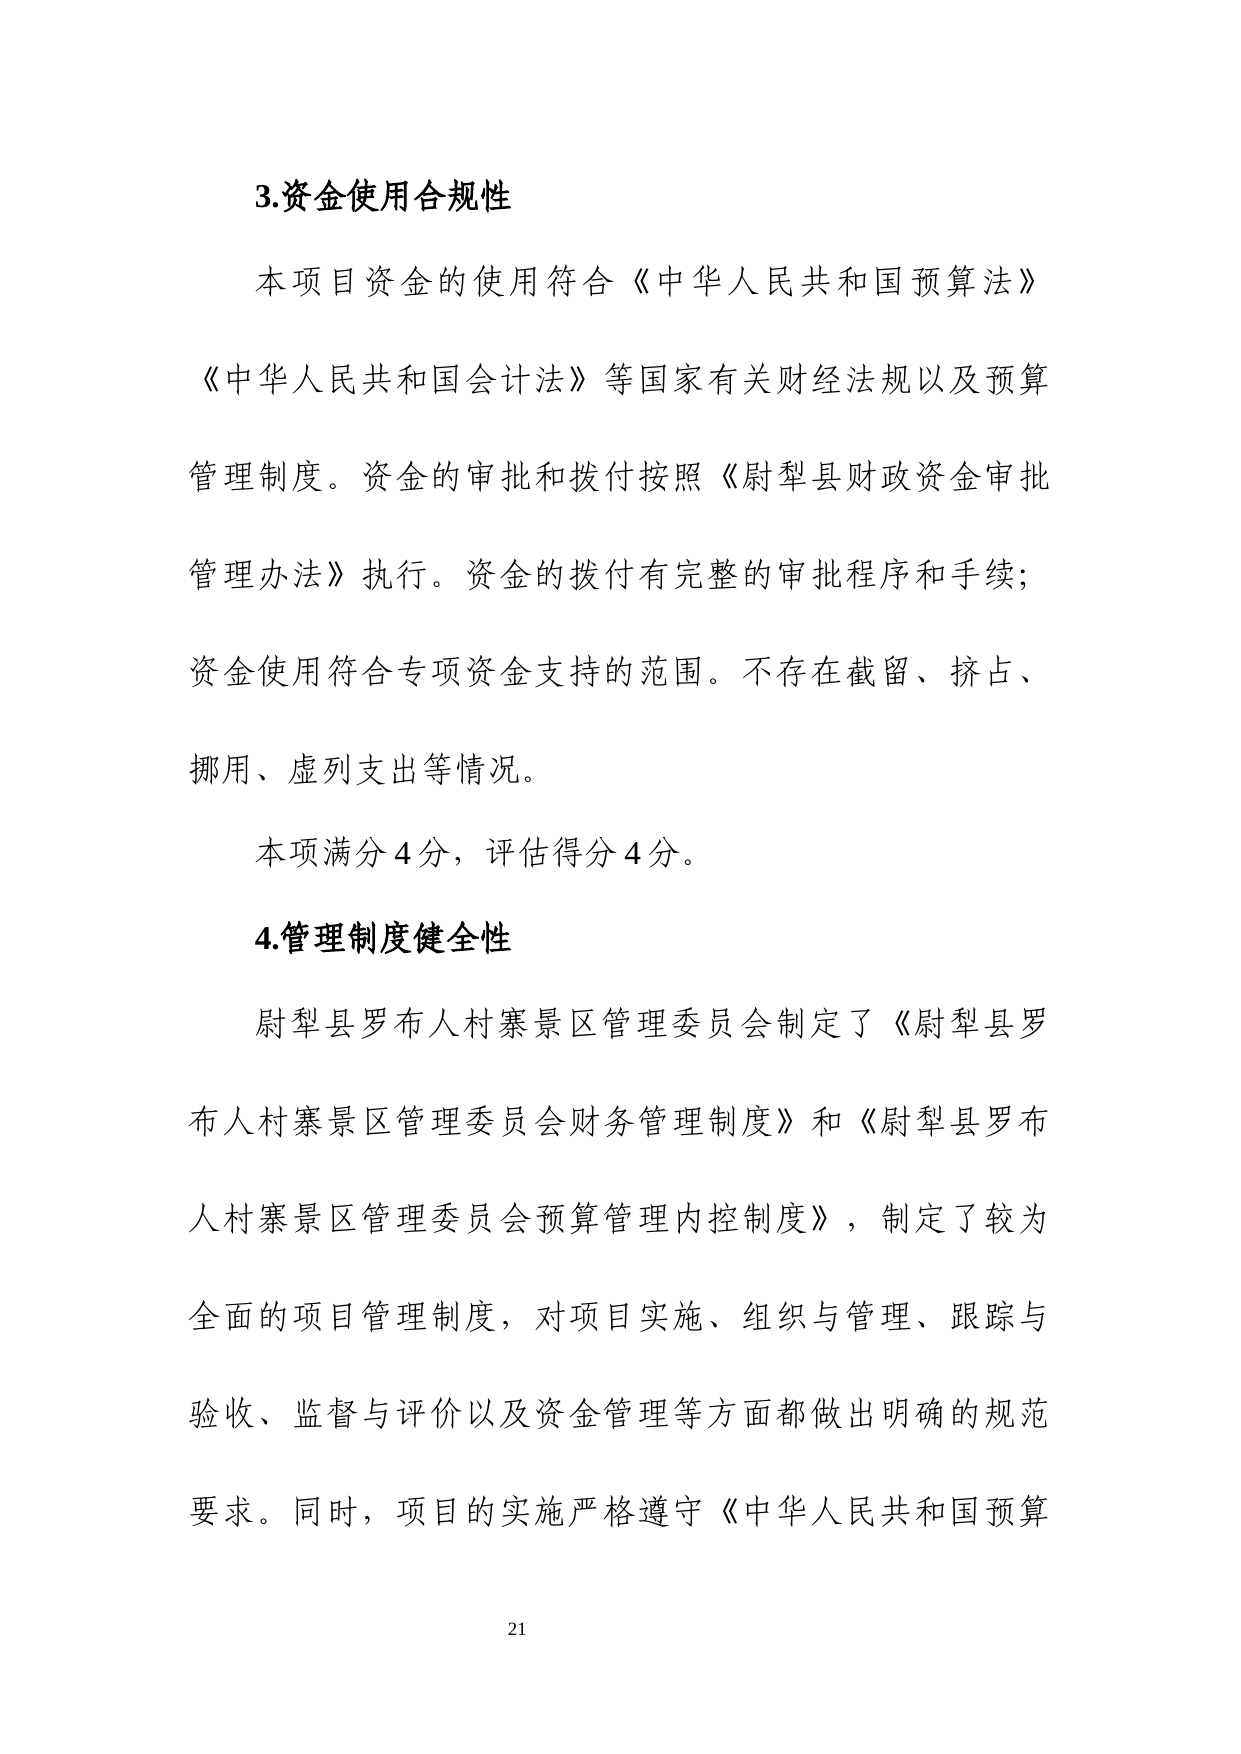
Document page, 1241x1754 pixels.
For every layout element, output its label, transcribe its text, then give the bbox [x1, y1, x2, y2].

text 本项满分4分，评估得分4分。 [187, 819, 1053, 884]
text 3.资金使用合规性 [187, 162, 1053, 227]
text 4.管理制度健全性 [187, 904, 1053, 969]
text 本项目资金的使用符合《中华人民共和国预算法》《中华人民共和国会计法》等国家有关财经法规以及预算管理制度。资金的审批和拨付按照《尉犁县财政资金审批管理办法》执行。资金的拨付有完整的审批程序和手续；资金使用符合专项资金支持的范围。不存在截留、挤占、挪用、虚列支出等情况。 [187, 247, 1053, 800]
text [187, 989, 1053, 1542]
